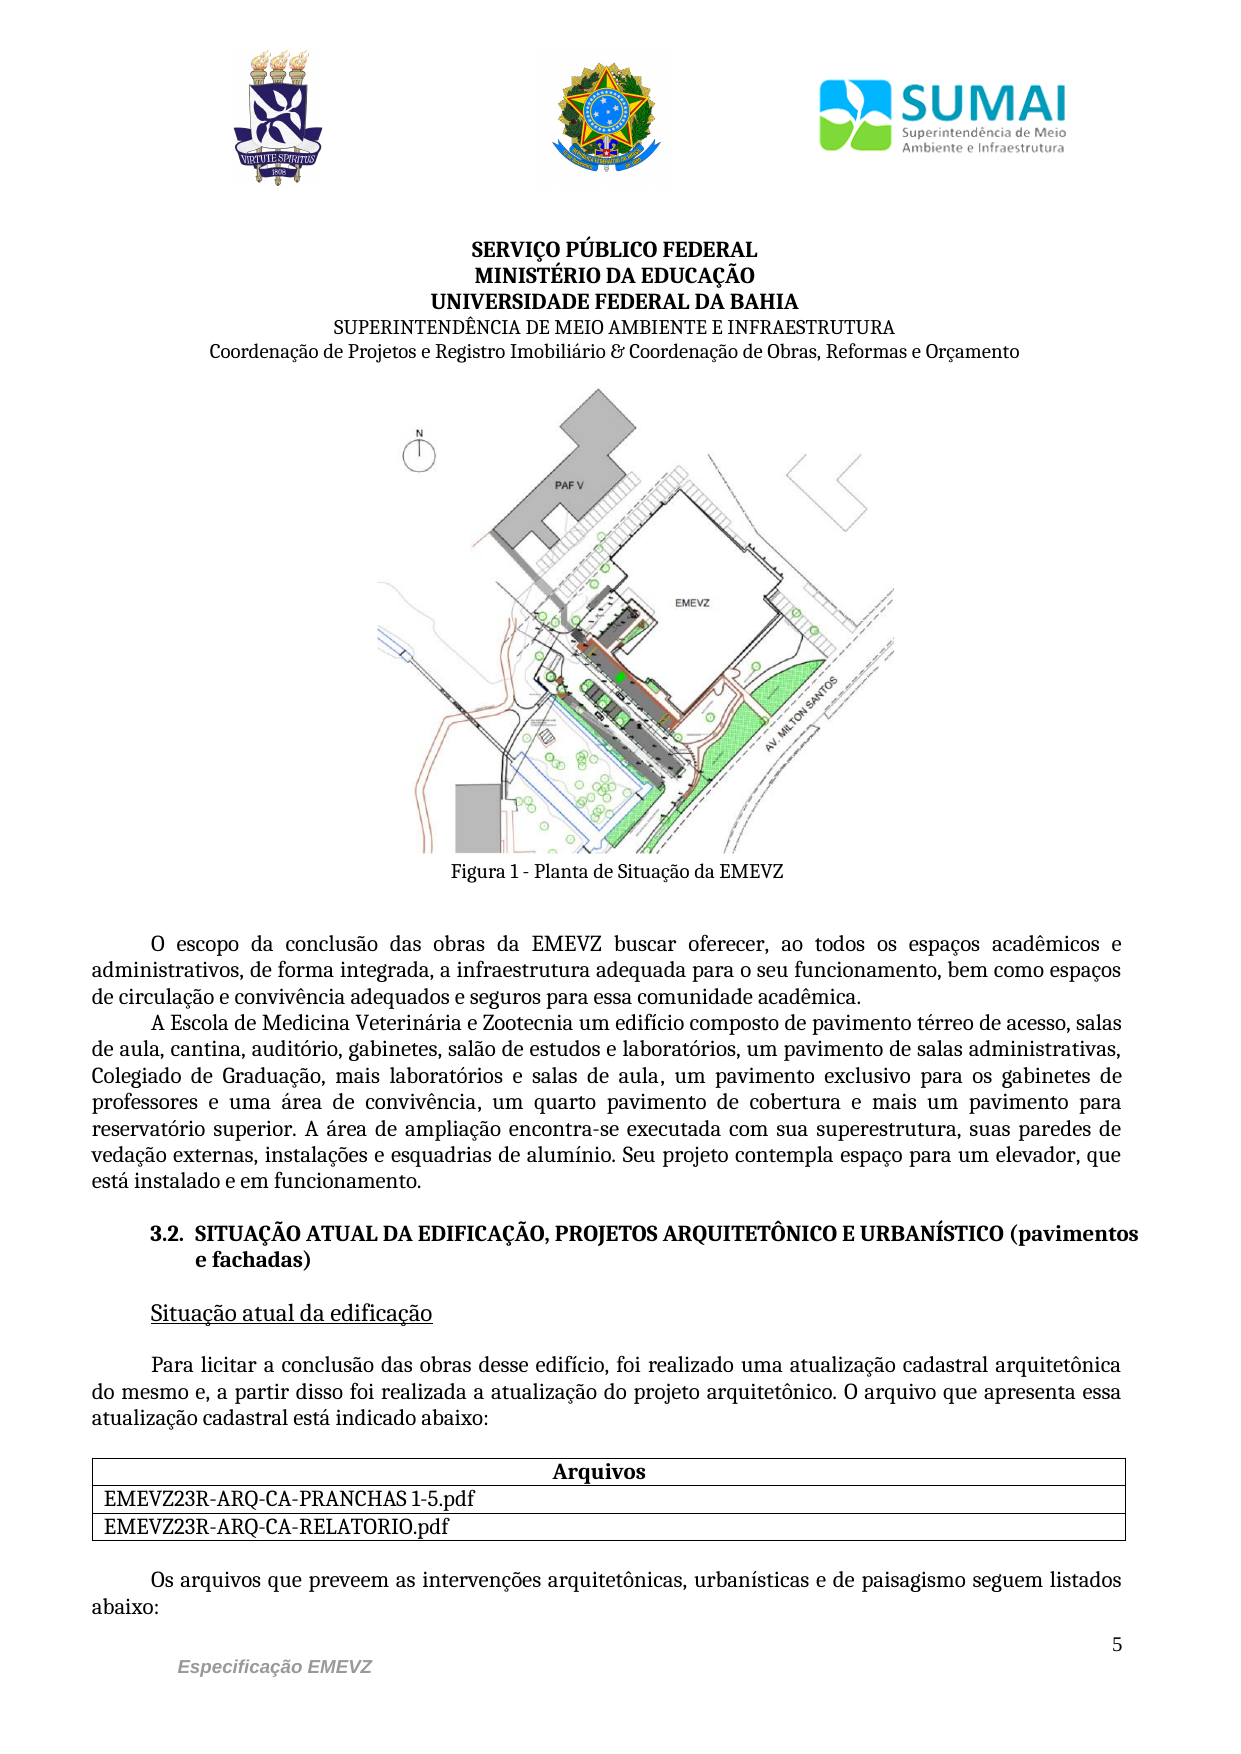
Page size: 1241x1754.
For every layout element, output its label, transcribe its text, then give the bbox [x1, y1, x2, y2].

table_cell EMEVZ23R-ARQ-CA-PRANCHAS 1-5.pdf [93, 1486, 1125, 1512]
picture [800, 65, 1082, 172]
subtitle Situação atual da edificação [151, 1298, 1142, 1327]
text Os arquivos que preveem as intervenções arquitetônicas, urbanísticas e de paisagismo seguem listados abaixo: [92, 1567, 1123, 1620]
picture [233, 49, 323, 187]
picture [368, 387, 906, 860]
text O escopo da conclusão das obras da EMEVZ buscar oferecer, ao todos os espaços acadêmicos e administrativos, de forma integrada, a infraestrutura adequada para o seu funcionamento, bem como espaços de circulação e convivência adequados e seguros para essa comunidade acadêmica. [92, 931, 1123, 1010]
subtitle SITUAÇÃO ATUAL DA EDIFICAÇÃO, PROJETOS ARQUITETÔNICO E URBANÍSTICO (pavimentos e fachadas) [150, 1221, 1142, 1273]
text A Escola de Medicina Veterinária e Zootecnia um edifício composto de pavimento térreo de acesso, salas de aula, cantina, auditório, gabinetes, salão de estudos e laboratórios, um pavimento de salas administrativas, Colegiado de Graduação, mais laboratórios e salas de aula, um pavimento exclusivo para os gabinetes de professores e uma área de convivência, um quarto pavimento de cobertura e mais um pavimento para reservatório superior. A área de ampliação encontra-se executada com sua superestrutura, suas paredes de vedação externas, instalações e esquadrias de alumínio. Seu projeto contempla espaço para um elevador, que está instalado e em funcionamento. [92, 1010, 1123, 1194]
text Para licitar a conclusão das obras desse edifício, foi realizado uma atualização cadastral arquitetônica do mesmo e, a partir disso foi realizada a atualização do projeto arquitetônico. O arquivo que apresenta essa atualização cadastral está indicado abaixo: [92, 1352, 1123, 1431]
picture [535, 47, 677, 189]
table_header Arquivos [93, 1459, 1125, 1485]
table_cell EMEVZ23R-ARQ-CA-RELATORIO.pdf [93, 1514, 1125, 1540]
text Figura 1 - Planta de Situação da EMEVZ [92, 860, 1142, 884]
